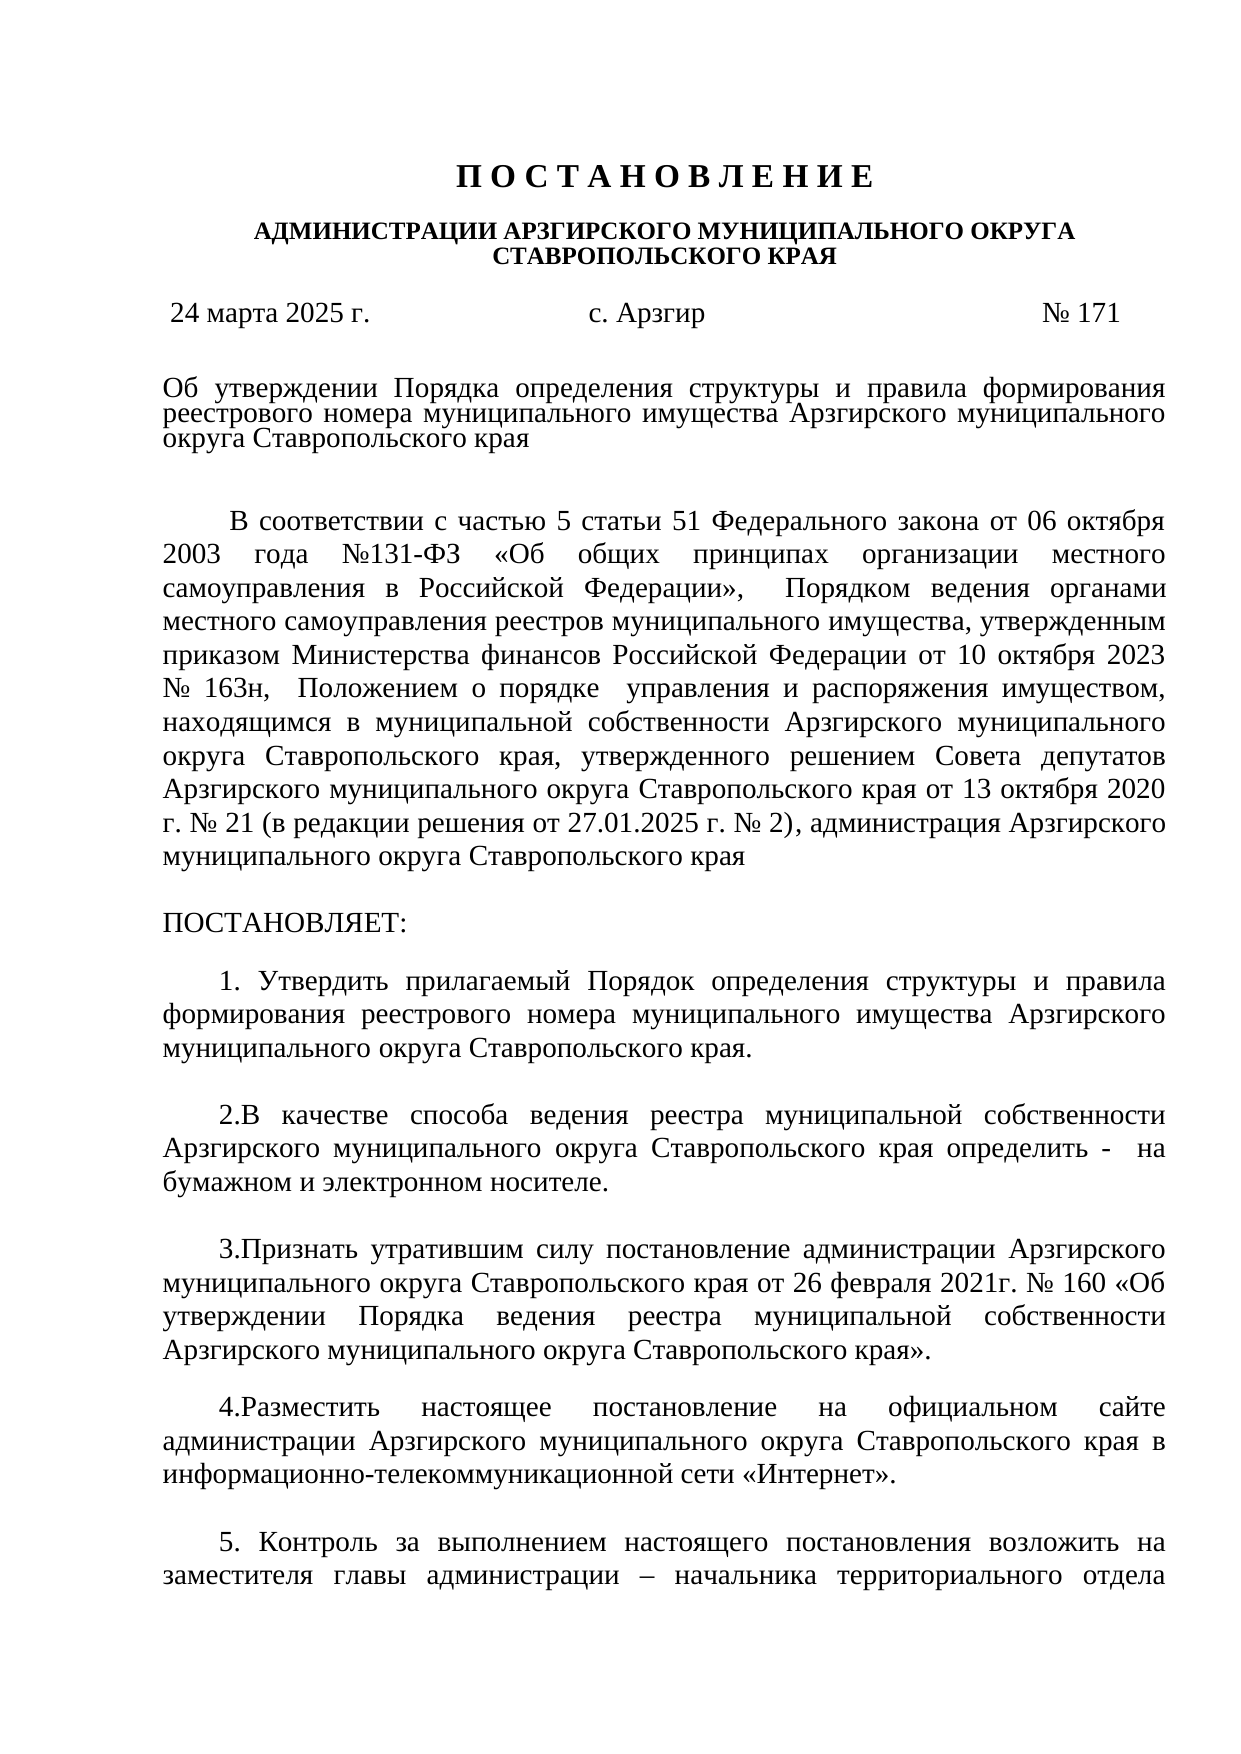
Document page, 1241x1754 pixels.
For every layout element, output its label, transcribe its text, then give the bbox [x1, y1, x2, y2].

table_header 24 марта 2025 г. [163, 295, 482, 378]
text 3.Признать утратившим силу постановление администрации Арзгирского муниципального округа Ставропольского края от 26 февраля 2021г. № 160 «Об утверждении Порядка ведения реестра муниципальной собственности Арзгирского муниципального округа Ставропольского края». [162, 1231, 1167, 1365]
title СТАВРОПОЛЬСКОГО КРАЯ [162, 245, 1167, 270]
text ПОСТАНОВЛЯЕТ: [162, 905, 1167, 939]
table_header № 171 [812, 295, 1167, 378]
text 4.Разместить настоящее постановление на официальном сайте администрации Арзгирского муниципального округа Ставропольского края в информационно-телекоммуникационной сети «Интернет». [162, 1389, 1167, 1490]
text Об утверждении Порядка определения структуры и правила формирования реестрового номера муниципального имущества Арзгирского муниципального округа Ставропольского края [162, 378, 1167, 453]
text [162, 1524, 1167, 1591]
title АДМИНИСТРАЦИИ АРЗГИРСКОГО МУНИЦИПАЛЬНОГО ОКРУГА [162, 220, 1167, 245]
text 2.В качестве способа ведения реестра муниципальной собственности Арзгирского муниципального округа Ставропольского края определить - на бумажном и электронном носителе. [162, 1097, 1167, 1198]
table_header с. Арзгир [482, 295, 812, 378]
text В соответствии с частью 5 статьи 51 Федерального закона от 06 октября 2003 года №131-ФЗ «Об общих принципах организации местного самоуправления в Российской Федерации», Порядком ведения органами местного самоуправления реестров муниципального имущества, утвержденным приказом Министерства финансов Российской Федерации от 10 октября 2023 № 163н, Положением о порядке управления и распоряжения имуществом, находящимся в муниципальной собственности Арзгирского муниципального округа Ставропольского края, утвержденного решением Совета депутатов Арзгирского муниципального округа Ставропольского края от 13 октября 2020 г. № 21 (в редакции решения от 27.01.2025 г. № 2), администрация Арзгирского муниципального округа Ставропольского края [162, 503, 1167, 872]
title П О С Т А Н О В Л Е Н И Е [162, 156, 1167, 195]
text 1. Утвердить прилагаемый Порядок определения структуры и правила формирования реестрового номера муниципального имущества Арзгирского муниципального округа Ставропольского края. [162, 963, 1167, 1063]
